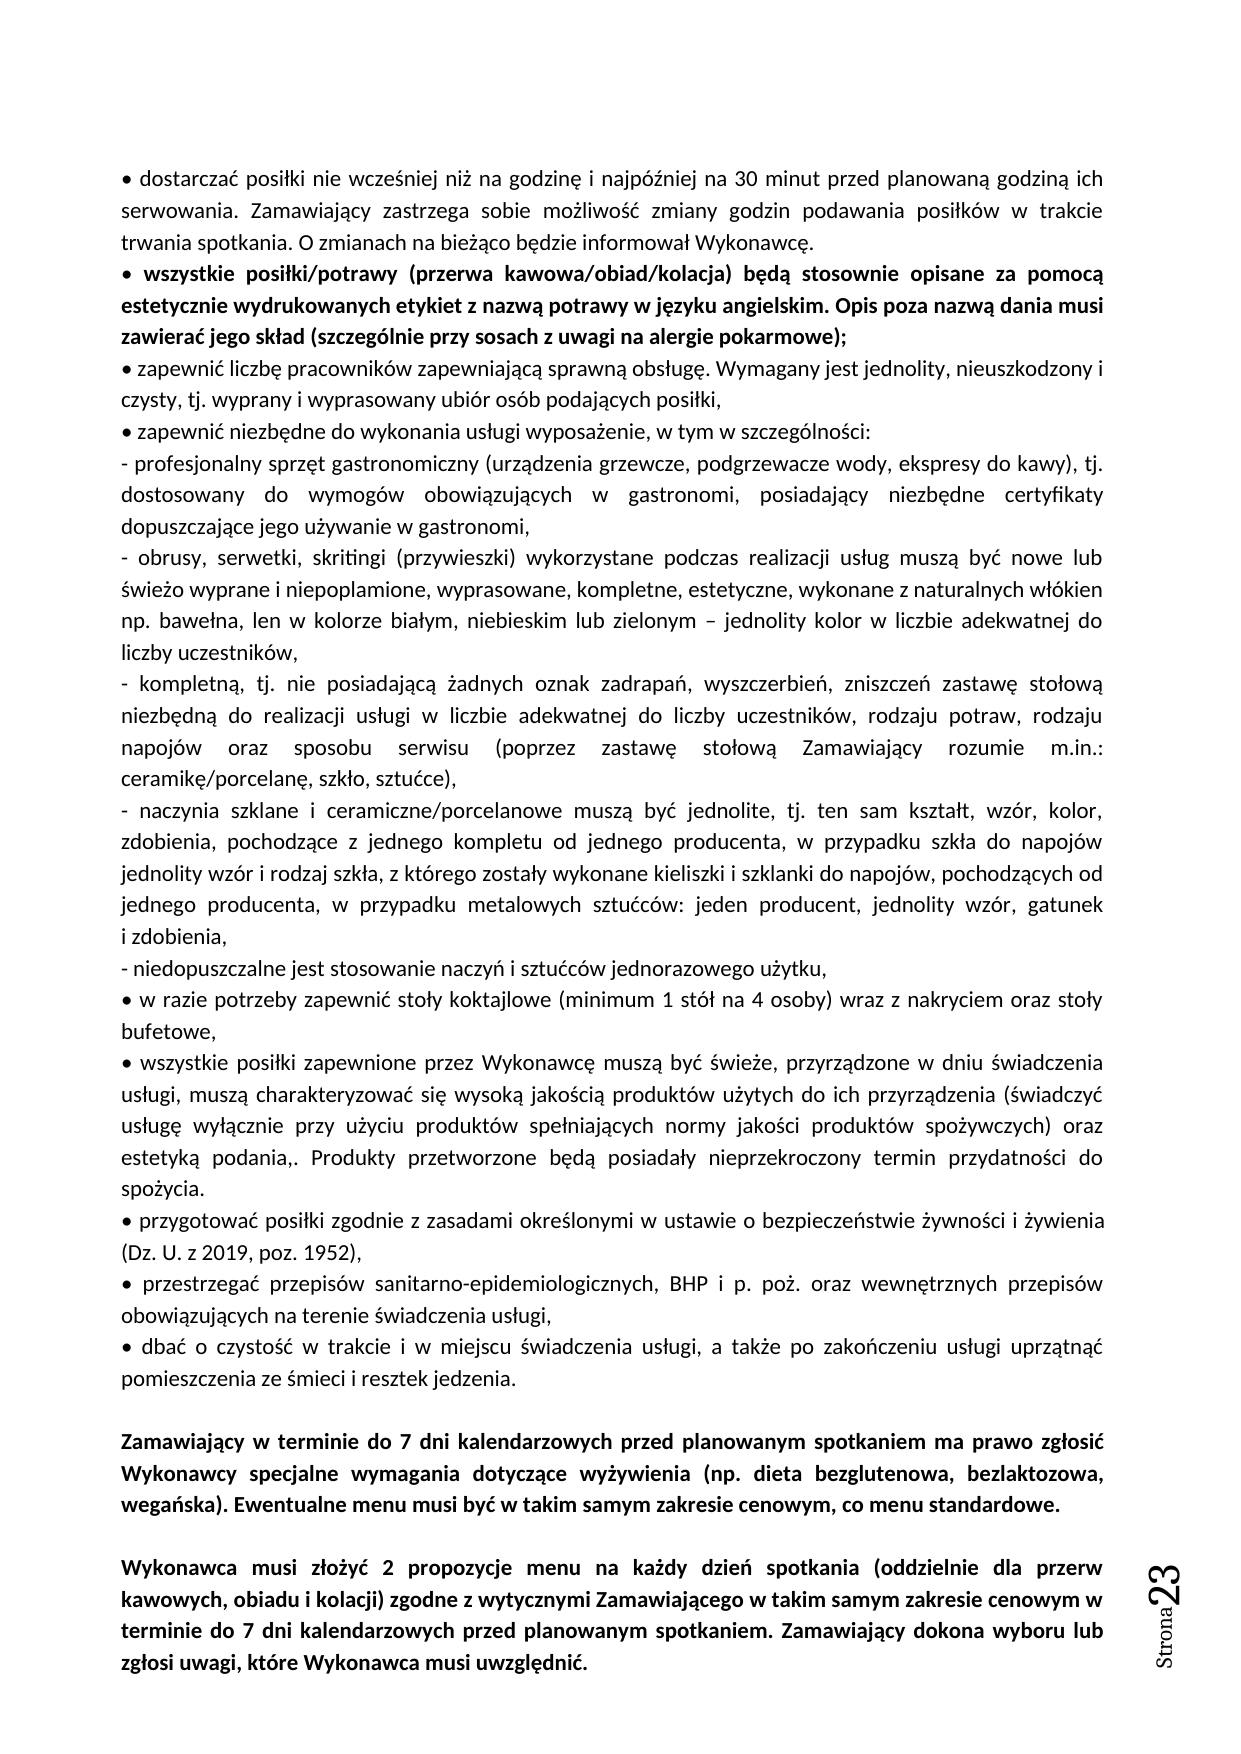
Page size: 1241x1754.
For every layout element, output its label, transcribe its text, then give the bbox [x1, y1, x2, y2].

text • przygotować posiłki zgodnie z zasadami określonymi w ustawie o bezpieczeństwie żywności i żywienia (Dz. U. z 2019, poz. 1952), [121, 1206, 1105, 1266]
text - obrusy, serwetki, skritingi (przywieszki) wykorzystane podczas realizacji usług muszą być nowe lub świeżo wyprane i niepoplamione, wyprasowane, kompletne, estetyczne, wykonane z naturalnych włókien np. bawełna, len w kolorze białym, niebieskim lub zielonym – jednolity kolor w liczbie adekwatnej do liczby uczestników, [121, 543, 1105, 666]
text • w razie potrzeby zapewnić stoły koktajlowe (minimum 1 stół na 4 osoby) wraz z nakryciem oraz stoły bufetowe, [121, 985, 1105, 1045]
text • dbać o czystość w trakcie i w miejscu świadczenia usługi, a także po zakończeniu usługi uprzątnąć pomieszczenia ze śmieci i resztek jedzenia. [121, 1332, 1105, 1392]
text Zamawiający w terminie do 7 dni kalendarzowych przed planowanym spotkaniem ma prawo zgłosić Wykonawcy specjalne wymagania dotyczące wyżywienia (np. dieta bezglutenowa, bezlaktozowa, wegańska). Ewentualne menu musi być w takim samym zakresie cenowym, co menu standardowe. [121, 1427, 1105, 1518]
text • przestrzegać przepisów sanitarno-epidemiologicznych, BHP i p. poż. oraz wewnętrznych przepisów obowiązujących na terenie świadczenia usługi, [121, 1269, 1105, 1329]
text • wszystkie posiłki zapewnione przez Wykonawcę muszą być świeże, przyrządzone w dniu świadczenia usługi, muszą charakteryzować się wysoką jakością produktów użytych do ich przyrządzenia (świadczyć usługę wyłącznie przy użyciu produktów spełniających normy jakości produktów spożywczych) oraz estetyką podania,. Produkty przetworzone będą posiadały nieprzekroczony termin przydatności do spożycia. [121, 1048, 1105, 1203]
text - kompletną, tj. nie posiadającą żadnych oznak zadrapań, wyszczerbień, zniszczeń zastawę stołową niezbędną do realizacji usługi w liczbie adekwatnej do liczby uczestników, rodzaju potraw, rodzaju napojów oraz sposobu serwisu (poprzez zastawę stołową Zamawiający rozumie m.in.: ceramikę/porcelanę, szkło, sztućce), [121, 669, 1105, 792]
text • zapewnić liczbę pracowników zapewniającą sprawną obsługę. Wymagany jest jednolity, nieuszkodzony i czysty, tj. wyprany i wyprasowany ubiór osób podających posiłki, [121, 354, 1105, 413]
text • dostarczać posiłki nie wcześniej niż na godzinę i najpóźniej na 30 minut przed planowaną godziną ich serwowania. Zamawiający zastrzega sobie możliwość zmiany godzin podawania posiłków w trakcie trwania spotkania. O zmianach na bieżąco będzie informował Wykonawcę. [121, 164, 1105, 256]
text • wszystkie posiłki/potrawy (przerwa kawowa/obiad/kolacja) będą stosownie opisane za pomocą estetycznie wydrukowanych etykiet z nazwą potrawy w języku angielskim. Opis poza nazwą dania musi zawierać jego skład (szczególnie przy sosach z uwagi na alergie pokarmowe); [121, 259, 1105, 350]
text - profesjonalny sprzęt gastronomiczny (urządzenia grzewcze, podgrzewacze wody, ekspresy do kawy), tj. dostosowany do wymogów obowiązujących w gastronomi, posiadający niezbędne certyfikaty dopuszczające jego używanie w gastronomi, [121, 449, 1105, 540]
text Wykonawca musi złożyć 2 propozycje menu na każdy dzień spotkania (oddzielnie dla przerw kawowych, obiadu i kolacji) zgodne z wytycznymi Zamawiającego w takim samym zakresie cenowym w terminie do 7 dni kalendarzowych przed planowanym spotkaniem. Zamawiający dokona wyboru lub zgłosi uwagi, które Wykonawca musi uwzględnić. [121, 1553, 1105, 1676]
text - naczynia szklane i ceramiczne/porcelanowe muszą być jednolite, tj. ten sam kształt, wzór, kolor, zdobienia, pochodzące z jednego kompletu od jednego producenta, w przypadku szkła do napojów jednolity wzór i rodzaj szkła, z którego zostały wykonane kieliszki i szklanki do napojów, pochodzących od jednego producenta, w przypadku metalowych sztućców: jeden producent, jednolity wzór, gatunek i zdobienia, [121, 796, 1105, 950]
text • zapewnić niezbędne do wykonania usługi wyposażenie, w tym w szczególności: [121, 417, 1105, 445]
text - niedopuszczalne jest stosowanie naczyń i sztućców jednorazowego użytku, [121, 954, 1105, 982]
